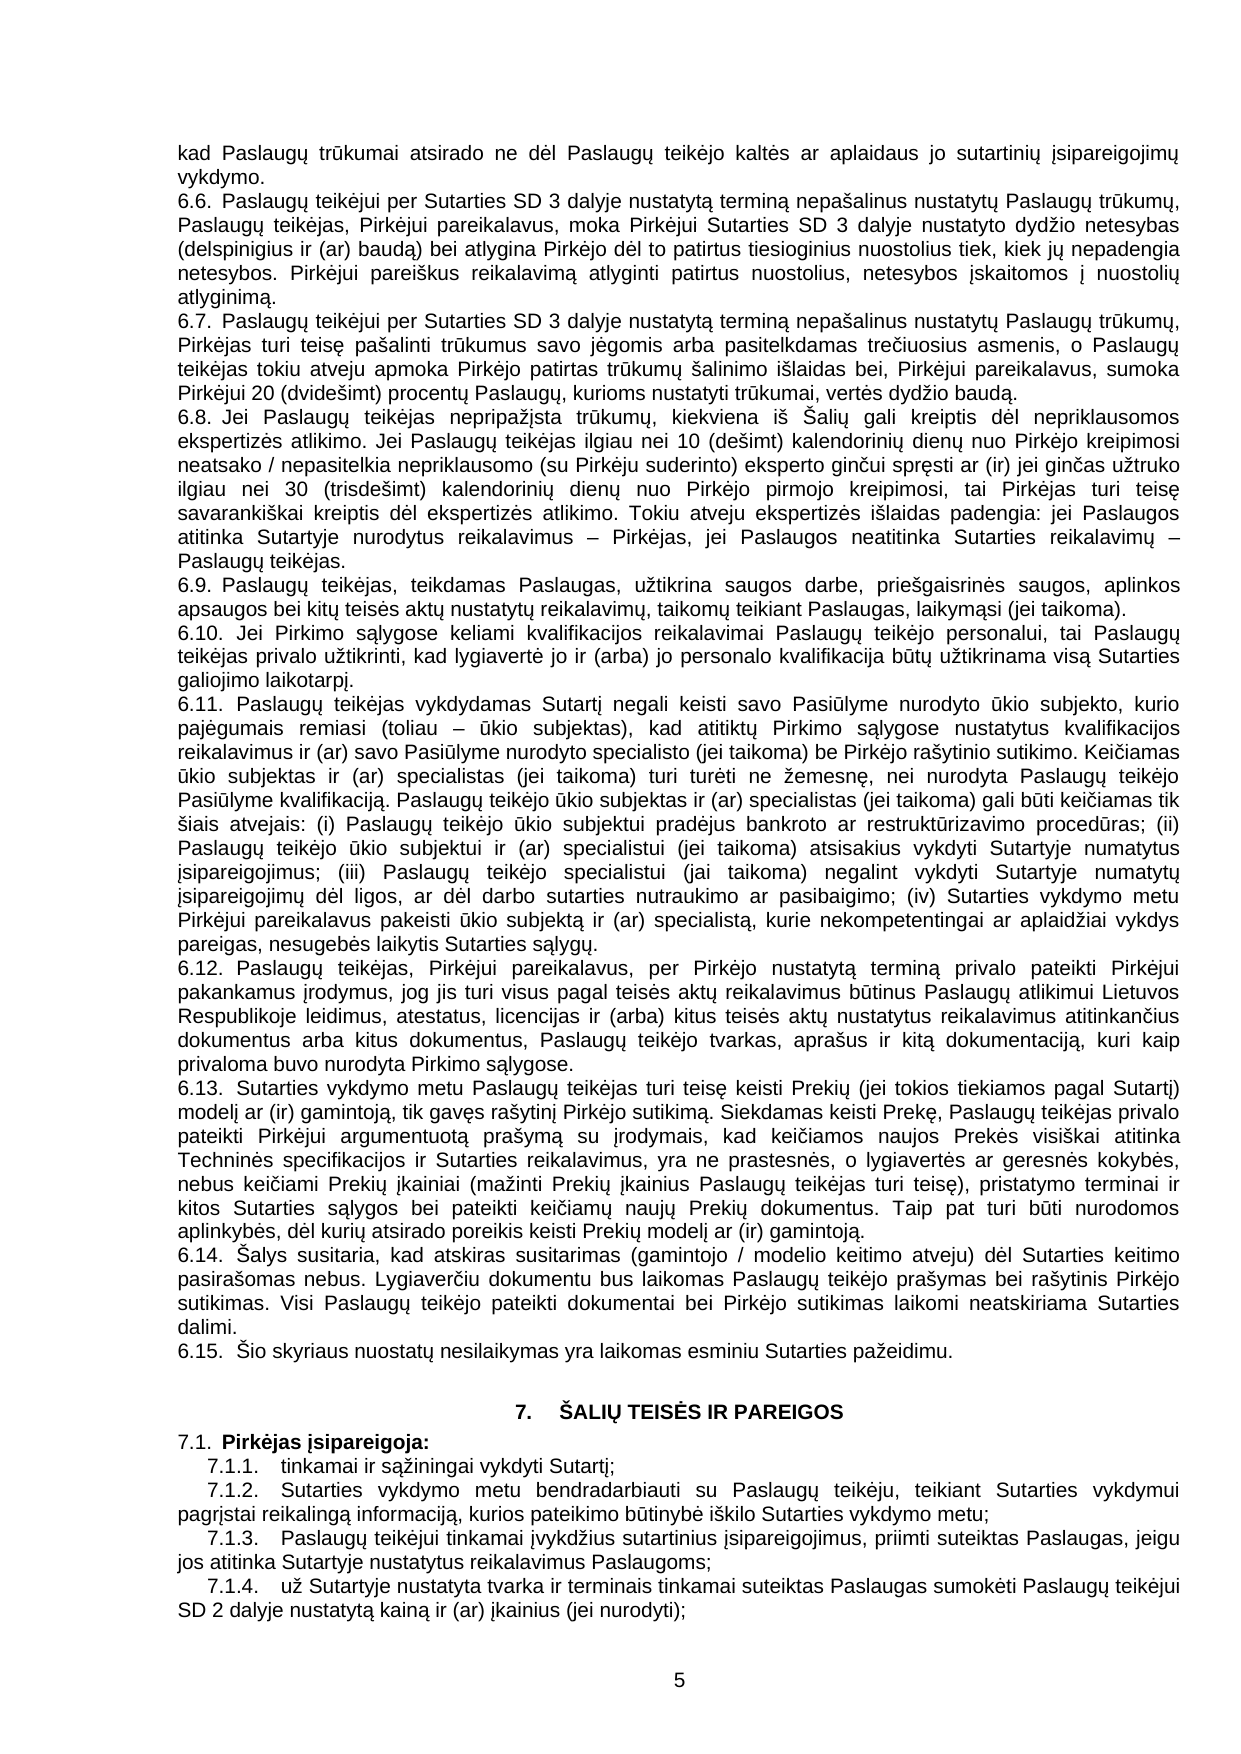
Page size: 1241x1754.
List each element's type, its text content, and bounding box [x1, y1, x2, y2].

list Sutarties vykdymo metu Paslaugų teikėjas turi teisę keisti Prekių (jei tokios tiekiamos pagal Sutartį) modelį ar (ir) gamintoją, tik gavęs rašytinį Pirkėjo sutikimą. Siekdamas keisti Prekę, Paslaugų teikėjas privalo pateikti Pirkėjui argumentuotą prašymą su įrodymais, kad keičiamos naujos Prekės visiškai atitinka Techninės specifikacijos ir Sutarties reikalavimus, yra ne prastesnės, o lygiavertės ar geresnės kokybės, nebus keičiami Prekių įkainiai (mažinti Prekių įkainius Paslaugų teikėjas turi teisę), pristatymo terminai ir kitos Sutarties sąlygos bei pateikti keičiamų naujų Prekių dokumentus. Taip pat turi būti nurodomos aplinkybės, dėl kurių atsirado poreikis keisti Prekių modelį ar (ir) gamintoją. [177, 1076, 1181, 1243]
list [177, 141, 1181, 189]
list Jei Pirkimo sąlygose keliami kvalifikacijos reikalavimai Paslaugų teikėjo personalui, tai Paslaugų teikėjas privalo užtikrinti, kad lygiavertė jo ir (arba) jo personalo kvalifikacija būtų užtikrinama visą Sutarties galiojimo laikotarpį. [177, 620, 1181, 692]
list Pirkėjas įsipareigoja: [177, 1430, 1181, 1454]
list Paslaugų teikėjui per Sutarties SD 3 dalyje nustatytą terminą nepašalinus nustatytų Paslaugų trūkumų, Paslaugų teikėjas, Pirkėjui pareikalavus, moka Pirkėjui Sutarties SD 3 dalyje nustatyto dydžio netesybas (delspinigius ir (ar) baudą) bei atlygina Pirkėjo dėl to patirtus tiesioginius nuostolius tiek, kiek jų nepadengia netesybos. Pirkėjui pareiškus reikalavimą atlyginti patirtus nuostolius, netesybos įskaitomos į nuostolių atlyginimą. [177, 189, 1181, 309]
list Paslaugų teikėjui per Sutarties SD 3 dalyje nustatytą terminą nepašalinus nustatytų Paslaugų trūkumų, Pirkėjas turi teisę pašalinti trūkumus savo jėgomis arba pasitelkdamas trečiuosius asmenis, o Paslaugų teikėjas tokiu atveju apmoka Pirkėjo patirtas trūkumų šalinimo išlaidas bei, Pirkėjui pareikalavus, sumoka Pirkėjui 20 (dvidešimt) procentų Paslaugų, kurioms nustatyti trūkumai, vertės dydžio baudą. [177, 309, 1181, 405]
list Šalys susitaria, kad atskiras susitarimas (gamintojo / modelio keitimo atveju) dėl Sutarties keitimo pasirašomas nebus. Lygiaverčiu dokumentu bus laikomas Paslaugų teikėjo prašymas bei rašytinis Pirkėjo sutikimas. Visi Paslaugų teikėjo pateikti dokumentai bei Pirkėjo sutikimas laikomi neatskiriama Sutarties dalimi. [177, 1243, 1181, 1339]
list Paslaugų teikėjas, Pirkėjui pareikalavus, per Pirkėjo nustatytą terminą privalo pateikti Pirkėjui pakankamus įrodymus, jog jis turi visus pagal teisės aktų reikalavimus būtinus Paslaugų atlikimui Lietuvos Respublikoje leidimus, atestatus, licencijas ir (arba) kitus teisės aktų nustatytus reikalavimus atitinkančius dokumentus arba kitus dokumentus, Paslaugų teikėjo tvarkas, aprašus ir kitą dokumentaciją, kuri kaip privaloma buvo nurodyta Pirkimo sąlygose. [177, 956, 1181, 1076]
list Paslaugų teikėjas vykdydamas Sutartį negali keisti savo Pasiūlyme nurodyto ūkio subjekto, kurio pajėgumais remiasi (toliau – ūkio subjektas), kad atitiktų Pirkimo sąlygose nustatytus kvalifikacijos reikalavimus ir (ar) savo Pasiūlyme nurodyto specialisto (jei taikoma) be Pirkėjo rašytinio sutikimo. Keičiamas ūkio subjektas ir (ar) specialistas (jei taikoma) turi turėti ne žemesnę, nei nurodyta Paslaugų teikėjo Pasiūlyme kvalifikaciją. Paslaugų teikėjo ūkio subjektas ir (ar) specialistas (jei taikoma) gali būti keičiamas tik šiais atvejais: (i) Paslaugų teikėjo ūkio subjektui pradėjus bankroto ar restruktūrizavimo procedūras; (ii) Paslaugų teikėjo ūkio subjektui ir (ar) specialistui (jei taikoma) atsisakius vykdyti Sutartyje numatytus įsipareigojimus; (iii) Paslaugų teikėjo specialistui (jai taikoma) negalint vykdyti Sutartyje numatytų įsipareigojimų dėl ligos, ar dėl darbo sutarties nutraukimo ar pasibaigimo; (iv) Sutarties vykdymo metu Pirkėjui pareikalavus pakeisti ūkio subjektą ir (ar) specialistą, kurie nekompetentingai ar aplaidžiai vykdys pareigas, nesugebės laikytis Sutarties sąlygų. [177, 692, 1181, 956]
list Šio skyriaus nuostatų nesilaikymas yra laikomas esminiu Sutarties pažeidimu. [177, 1339, 1181, 1363]
list Paslaugų teikėjas, teikdamas Paslaugas, užtikrina saugos darbe, priešgaisrinės saugos, aplinkos apsaugos bei kitų teisės aktų nustatytų reikalavimų, taikomų teikiant Paslaugas, laikymąsi (jei taikoma). [177, 572, 1181, 620]
list tinkamai ir sąžiningai vykdyti Sutartį; [177, 1454, 1181, 1478]
list ŠALIŲ TEISĖS IR PAREIGOS [177, 1399, 1181, 1423]
list Paslaugų teikėjui tinkamai įvykdžius sutartinius įsipareigojimus, priimti suteiktas Paslaugas, jeigu jos atitinka Sutartyje nustatytus reikalavimus Paslaugoms; [177, 1526, 1181, 1573]
list Sutarties vykdymo metu bendradarbiauti su Paslaugų teikėju, teikiant Sutarties vykdymui pagrįstai reikalingą informaciją, kurios pateikimo būtinybė iškilo Sutarties vykdymo metu; [177, 1478, 1181, 1526]
list Jei Paslaugų teikėjas nepripažįsta trūkumų, kiekviena iš Šalių gali kreiptis dėl nepriklausomos ekspertizės atlikimo. Jei Paslaugų teikėjas ilgiau nei 10 (dešimt) kalendorinių dienų nuo Pirkėjo kreipimosi neatsako / nepasitelkia nepriklausomo (su Pirkėju suderinto) eksperto ginčui spręsti ar (ir) jei ginčas užtruko ilgiau nei 30 (trisdešimt) kalendorinių dienų nuo Pirkėjo pirmojo kreipimosi, tai Pirkėjas turi teisę savarankiškai kreiptis dėl ekspertizės atlikimo. Tokiu atveju ekspertizės išlaidas padengia: jei Paslaugos atitinka Sutartyje nurodytus reikalavimus – Pirkėjas, jei Paslaugos neatitinka Sutarties reikalavimų – Paslaugų teikėjas. [177, 405, 1181, 572]
list už Sutartyje nustatyta tvarka ir terminais tinkamai suteiktas Paslaugas sumokėti Paslaugų teikėjui SD 2 dalyje nustatytą kainą ir (ar) įkainius (jei nurodyti); [177, 1573, 1181, 1621]
